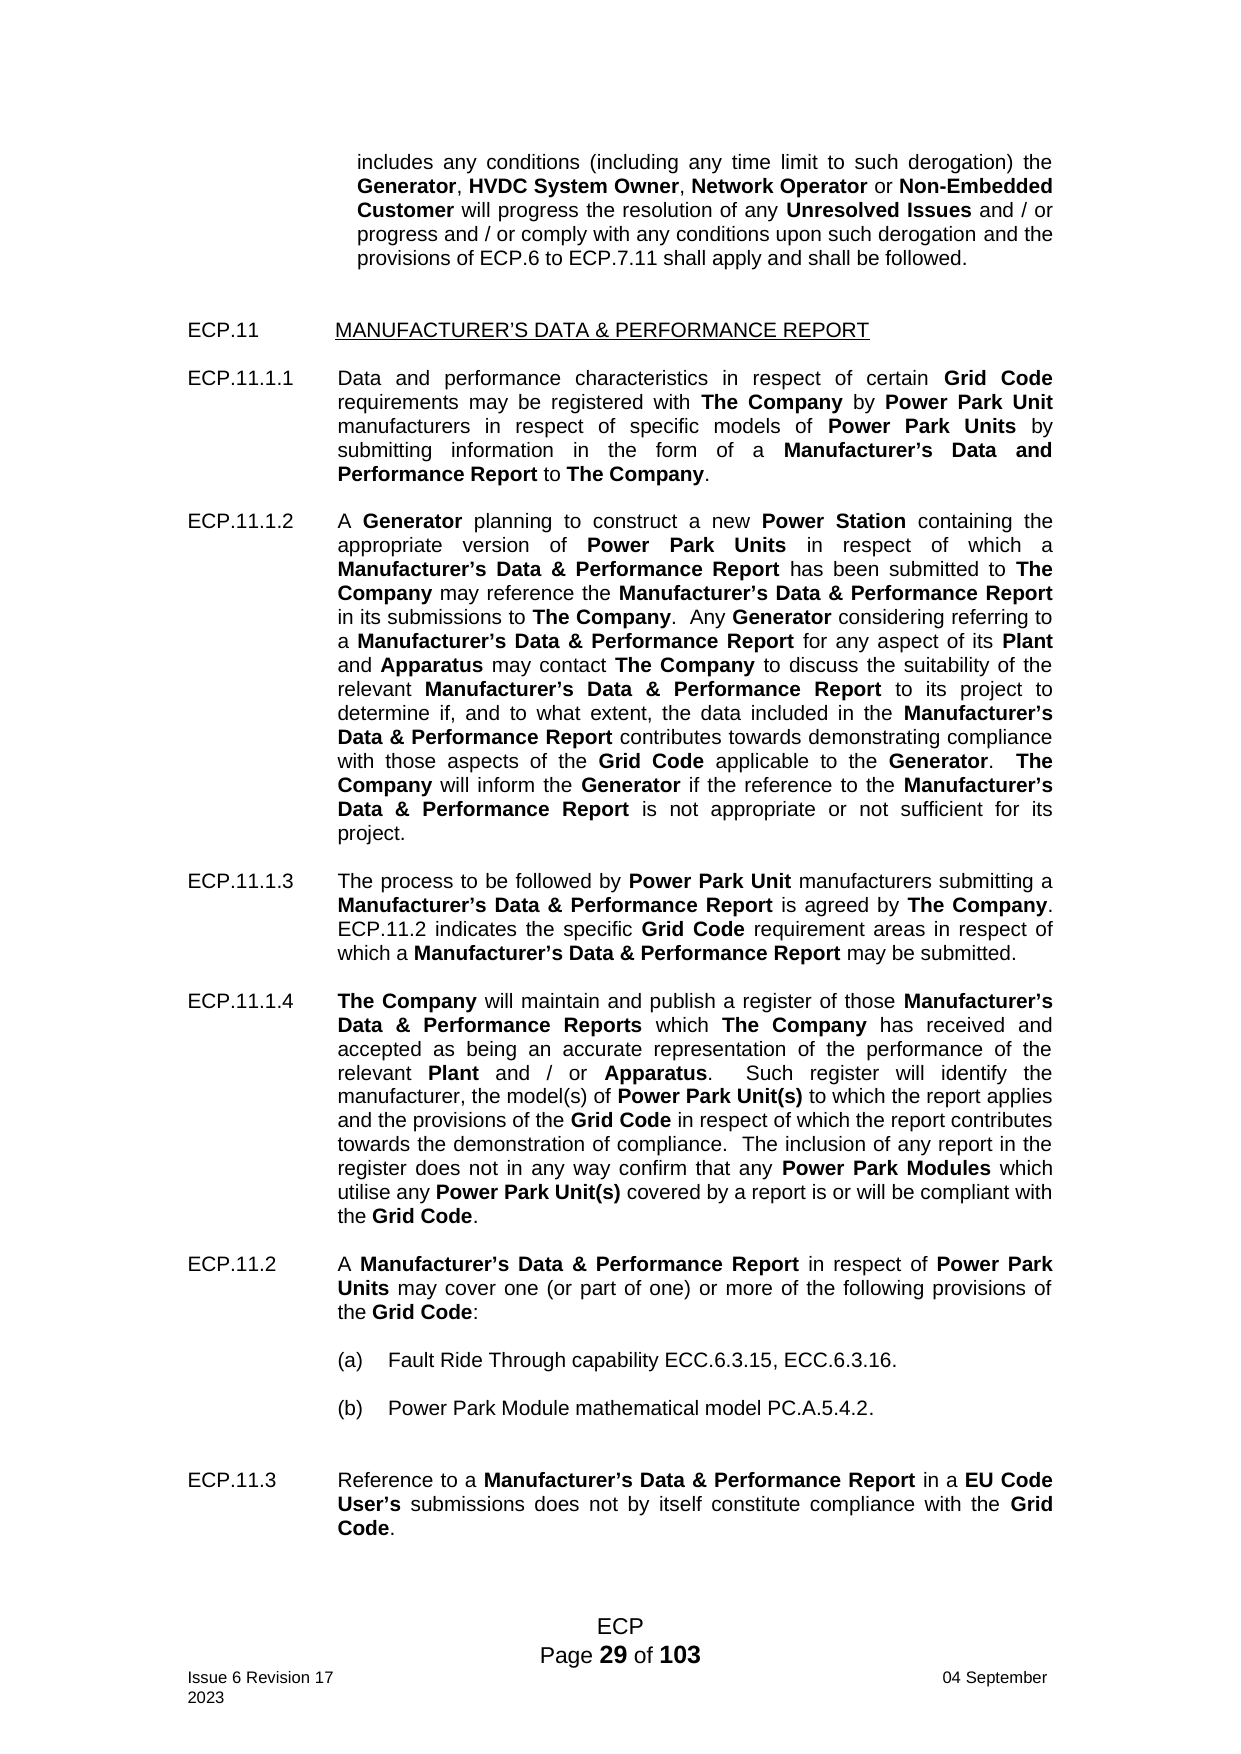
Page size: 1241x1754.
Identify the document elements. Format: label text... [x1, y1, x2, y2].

text ECP.11.1.1 Data and performance characteristics in respect of certain Grid Code requirements may be registered with The Company by Power Park Unit manufacturers in respect of specific models of Power Park Units by submitting information in the form of a Manufacturer’s Data and Performance Report to The Company. [187, 366, 1053, 485]
subtitle ECP.11 MANUFACTURER’S DATA & PERFORMANCE REPORT [187, 318, 1053, 342]
text ECP.11.1.4 The Company will maintain and publish a register of those Manufacturer’s Data & Performance Reports which The Company has received and accepted as being an accurate representation of the performance of the relevant Plant and / or Apparatus. Such register will identify the manufacturer, the model(s) of Power Park Unit(s) to which the report applies and the provisions of the Grid Code in respect of which the report contributes towards the demonstration of compliance. The inclusion of any report in the register does not in any way confirm that any Power Park Modules which utilise any Power Park Unit(s) covered by a report is or will be compliant with the Grid Code. [187, 988, 1053, 1228]
text ECP.11.1.3 The process to be followed by Power Park Unit manufacturers submitting a Manufacturer’s Data & Performance Report is agreed by The Company. ECP.11.2 indicates the specific Grid Code requirement areas in respect of which a Manufacturer’s Data & Performance Report may be submitted. [187, 869, 1053, 964]
list Power Park Module mathematical model PC.A.5.4.2. [337, 1396, 1053, 1420]
text ECP.11.2 A Manufacturer’s Data & Performance Report in respect of Power Park Units may cover one (or part of one) or more of the following provisions of the Grid Code: [187, 1252, 1053, 1324]
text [187, 150, 1053, 270]
list Fault Ride Through capability ECC.6.3.15, ECC.6.3.16. [337, 1348, 1053, 1372]
text ECP.11.3 Reference to a Manufacturer’s Data & Performance Report in a EU Code User’s submissions does not by itself constitute compliance with the Grid Code. [187, 1468, 1053, 1539]
text ECP.11.1.2 A Generator planning to construct a new Power Station containing the appropriate version of Power Park Units in respect of which a Manufacturer’s Data & Performance Report has been submitted to The Company may reference the Manufacturer’s Data & Performance Report in its submissions to The Company. Any Generator considering referring to a Manufacturer’s Data & Performance Report for any aspect of its Plant and Apparatus may contact The Company to discuss the suitability of the relevant Manufacturer’s Data & Performance Report to its project to determine if, and to what extent, the data included in the Manufacturer’s Data & Performance Report contributes towards demonstrating compliance with those aspects of the Grid Code applicable to the Generator. The Company will inform the Generator if the reference to the Manufacturer’s Data & Performance Report is not appropriate or not sufficient for its project. [187, 509, 1053, 845]
